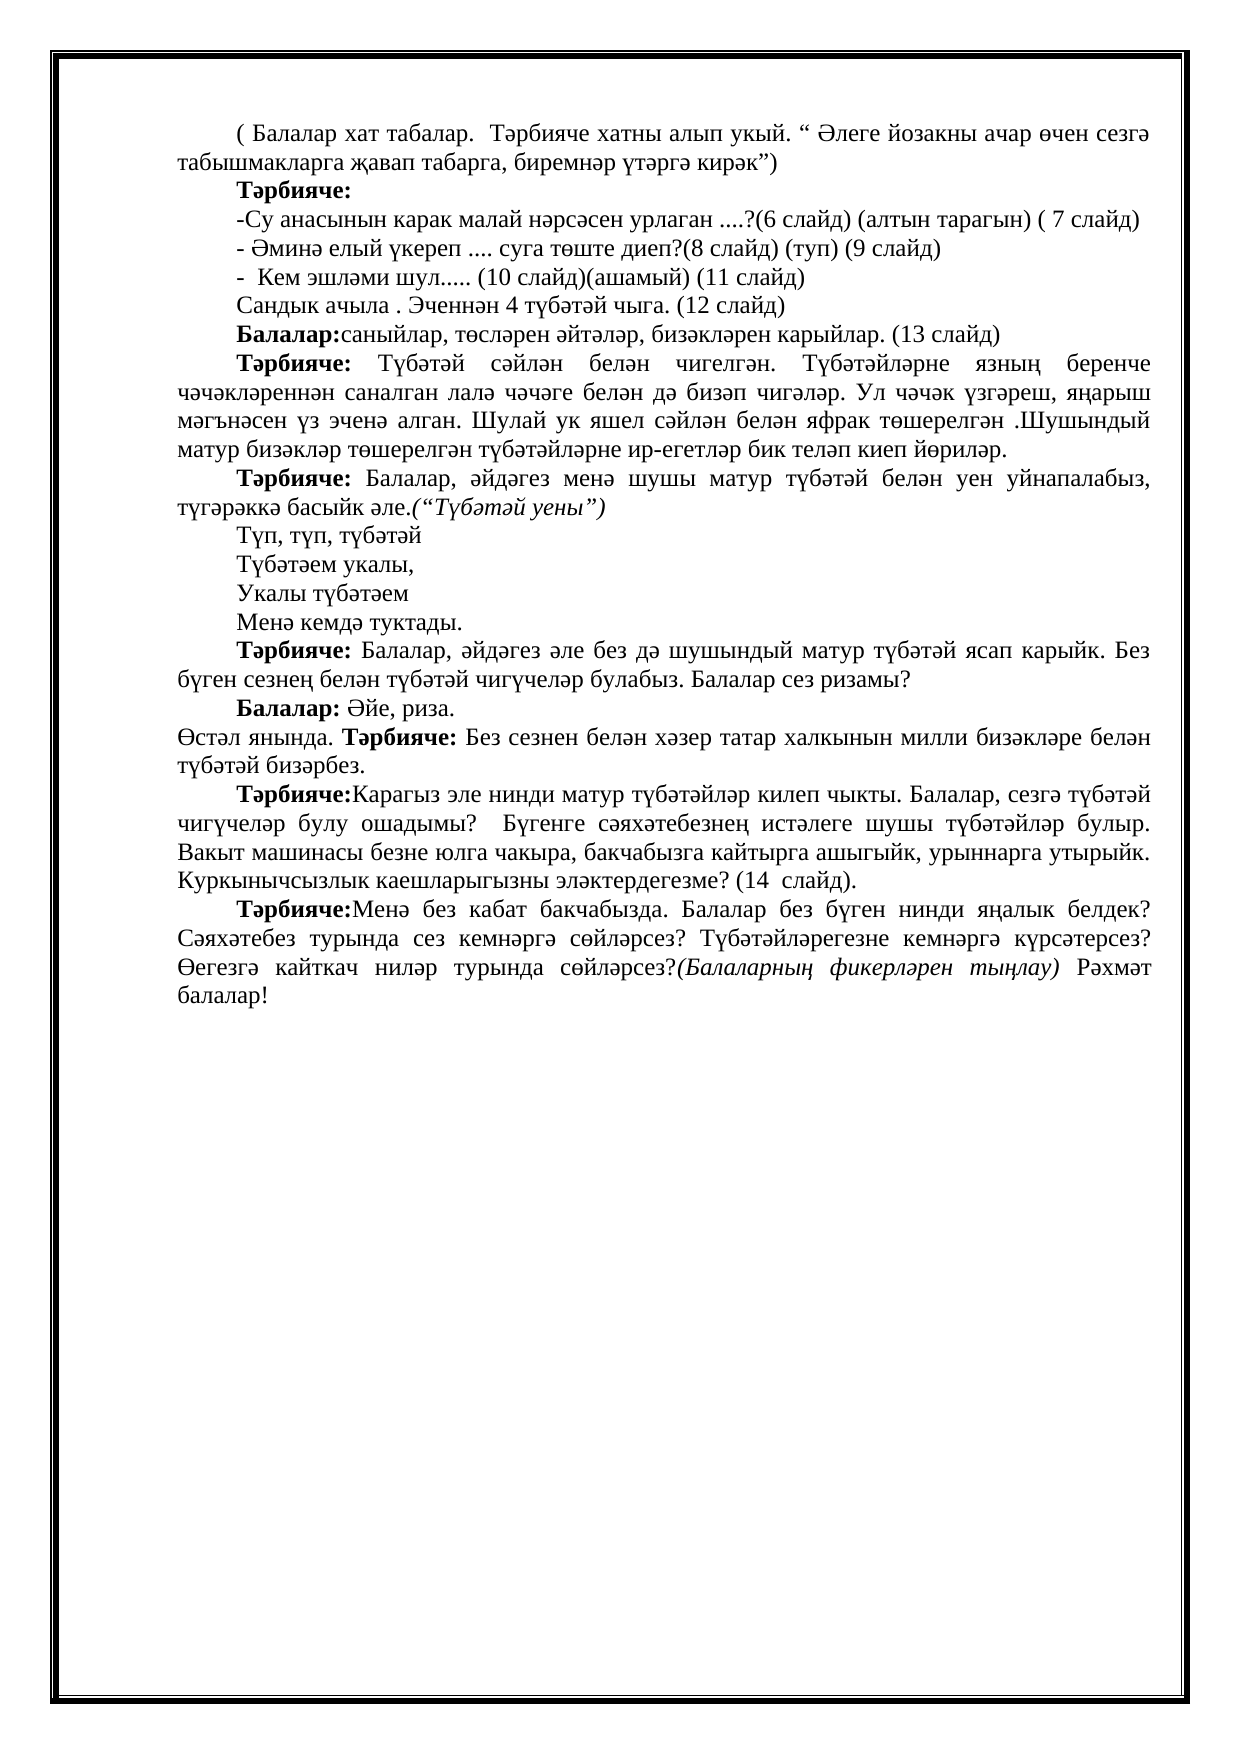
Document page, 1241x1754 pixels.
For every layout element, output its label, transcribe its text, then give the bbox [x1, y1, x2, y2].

text Укалы түбәтәем [177, 578, 1152, 607]
text - Кем эшләми шул..... (10 слайд)(ашамый) (11 слайд) [177, 262, 1152, 291]
text Тәрбияче:Менә без кабат бакчабызда. Балалар без бүген нинди яңалык белдек? Сәяхәтебез турында сез кемнәргә сөйләрсез? Түбәтәйләрегезне кемнәргә күрсәтерсез? Өегезгә кайткач ниләр турында сөйләрсез?(Балаларның фикерләрен тыңлау) Рәхмәт балалар! [177, 894, 1152, 1009]
text Тәрбияче:Карагыз эле нинди матур түбәтәйләр килеп чыкты. Балалар, сезгә түбәтәй чигүчеләр булу ошадымы? Бүгенге сәяхәтебезнең истәлеге шушы түбәтәйләр булыр. Вакыт машинасы безне юлга чакыра, бакчабызга кайтырга ашыгыйк, урыннарга утырыйк. Куркынычсызлык каешларыгызны эләктердегезме? (14 слайд). [177, 779, 1152, 894]
text Түп, түп, түбәтәй [177, 521, 1152, 549]
text -Су анасынын карак малай нәрсәсен урлаган ....?(6 слайд) (алтын тарагын) ( 7 слайд) [177, 204, 1152, 233]
text Тәрбияче: Түбәтәй сәйлән белән чигелгән. Түбәтәйләрне язның беренче чәчәкләреннән саналган лалә чәчәге белән дә бизәп чигәләр. Ул чәчәк үзгәреш, яңарыш мәгънәсен үз эченә алган. Шулай ук яшел сәйлән белән яфрак төшерелгән .Шушындый матур бизәкләр төшерелгән түбәтәйләрне ир-егетләр бик теләп киеп йөриләр. [177, 348, 1152, 463]
text Балалар:саныйлар, төсләрен әйтәләр, бизәкләрен карыйлар. (13 слайд) [177, 319, 1152, 348]
text Балалар: Әйе, риза. [177, 693, 1152, 722]
text Түбәтәем укалы, [177, 549, 1152, 578]
text Менә кемдә туктады. [177, 607, 1152, 636]
text Өстәл янында. Тәрбияче: Без сезнен белән хәзер татар халкынын милли бизәкләре белән түбәтәй бизәрбез. [177, 722, 1152, 779]
text Сандык ачыла . Эченнән 4 түбәтәй чыга. (12 слайд) [177, 291, 1152, 319]
text - Әминә елый үкереп .... суга төште диеп?(8 слайд) (туп) (9 слайд) [177, 233, 1152, 262]
text Тәрбияче: Балалар, әйдәгез менә шушы матур түбәтәй белән уен уйнапалабыз, түгәрәккә басыйк әле.(“Түбәтәй уены”) [177, 463, 1152, 521]
text Тәрбияче: Балалар, әйдәгез әле без дә шушындый матур түбәтәй ясап карыйк. Без бүген сезнең белән түбәтәй чигүчеләр булабыз. Балалар сез ризамы? [177, 636, 1152, 693]
text ( Балалар хат табалар. Тәрбияче хатны алып укый. “ Әлеге йозакны ачар өчен сезгә табышмакларга җавап табарга, биремнәр үтәргә кирәк”) [177, 118, 1152, 176]
text Тәрбияче: [177, 176, 1152, 204]
